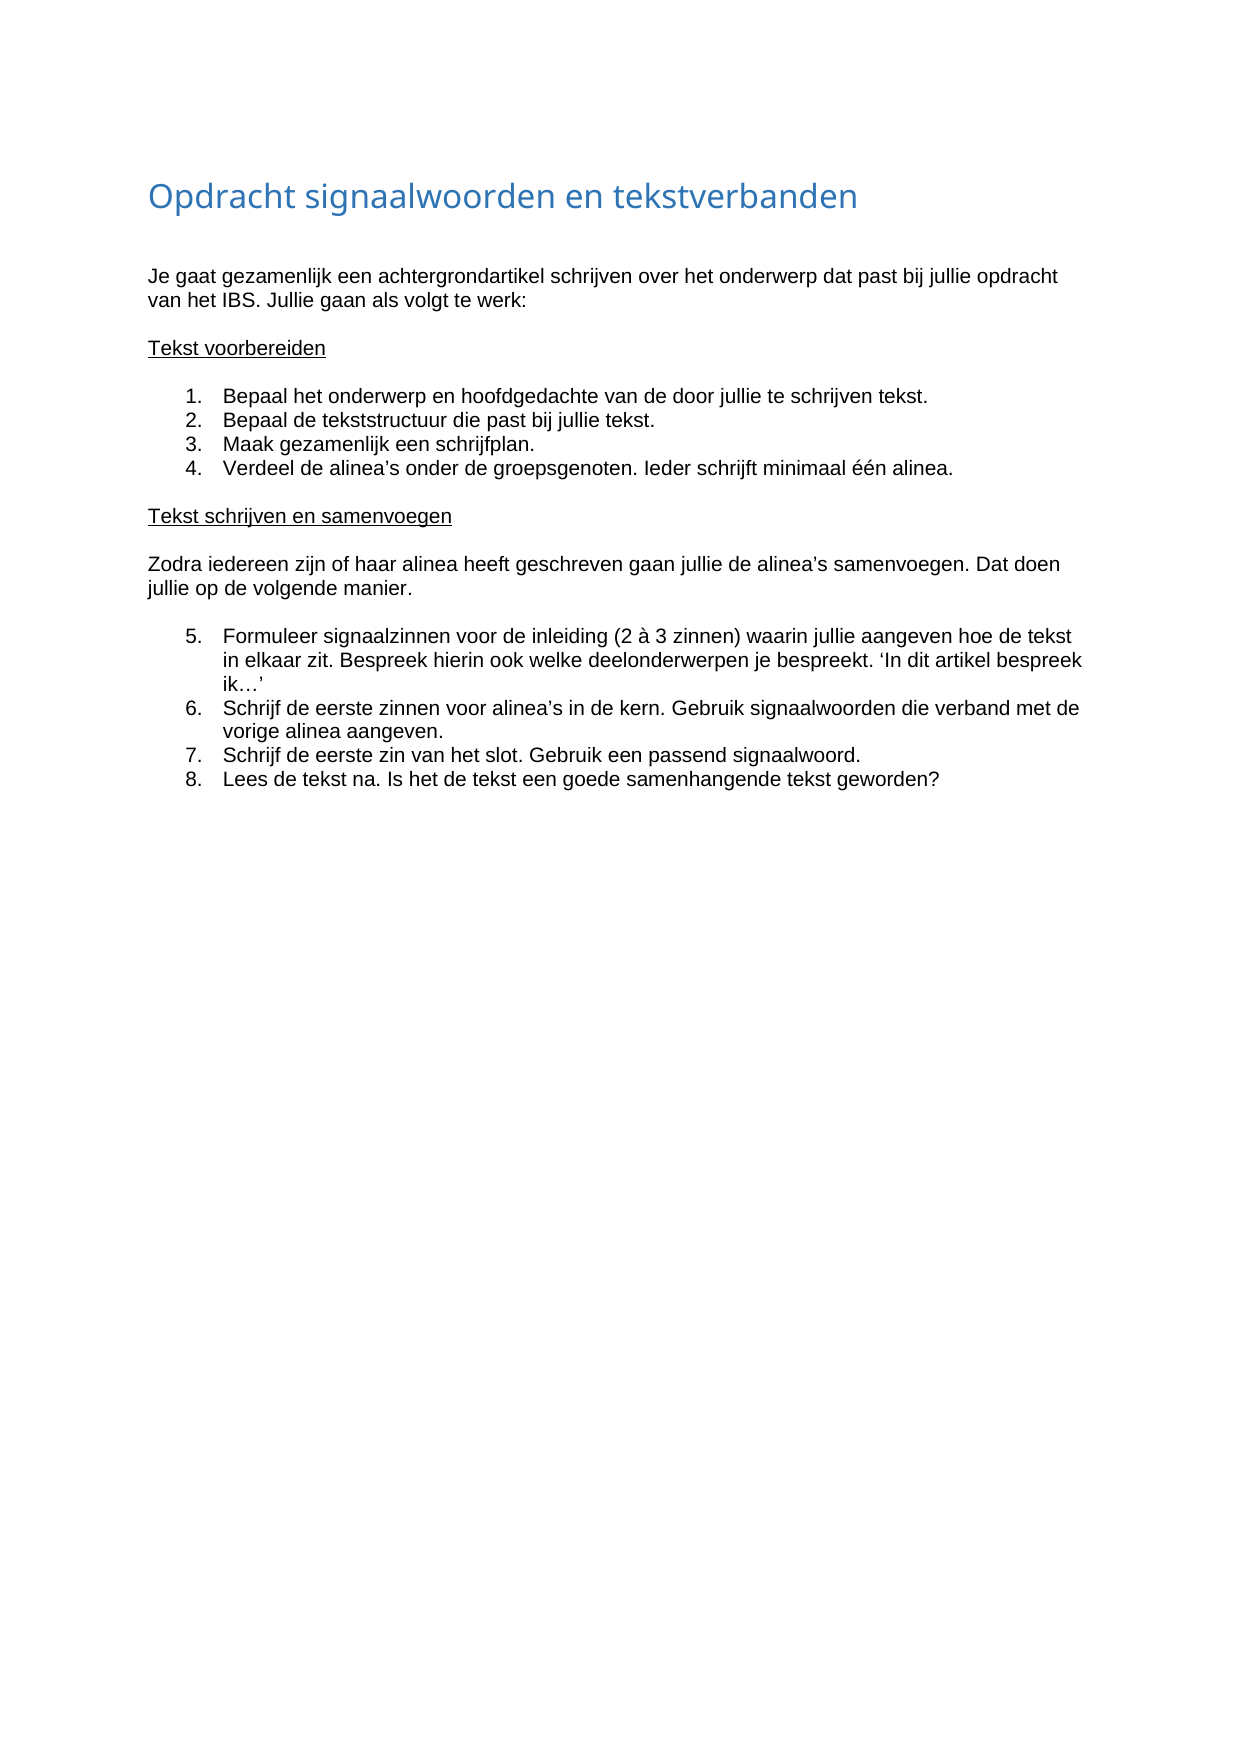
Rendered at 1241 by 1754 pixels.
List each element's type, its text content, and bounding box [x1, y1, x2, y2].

list Schrijf de eerste zinnen voor alinea’s in de kern. Gebruik signaalwoorden die verband met de vorige alinea aangeven. [185, 695, 1093, 743]
list Bepaal de tekststructuur die past bij jullie tekst. [185, 408, 1093, 432]
text Je gaat gezamenlijk een achtergrondartikel schrijven over het onderwerp dat past bij jullie opdracht van het IBS. Jullie gaan als volgt te werk: [148, 264, 1093, 312]
list Lees de tekst na. Is het de tekst een goede samenhangende tekst geworden? [185, 767, 1093, 791]
list Schrijf de eerste zin van het slot. Gebruik een passend signaalwoord. [185, 743, 1093, 767]
list Bepaal het onderwerp en hoofdgedachte van de door jullie te schrijven tekst. [185, 384, 1093, 408]
subtitle Opdracht signaalwoorden en tekstverbanden [148, 173, 1093, 218]
text Zodra iedereen zijn of haar alinea heeft geschreven gaan jullie de alinea’s samenvoegen. Dat doen jullie op de volgende manier. [148, 552, 1093, 599]
text Tekst voorbereiden [148, 336, 1093, 360]
list Verdeel de alinea’s onder de groepsgenoten. Ieder schrijft minimaal één alinea. [185, 456, 1093, 480]
text Tekst schrijven en samenvoegen [148, 504, 1093, 528]
list Formuleer signaalzinnen voor de inleiding (2 à 3 zinnen) waarin jullie aangeven hoe de tekst in elkaar zit. Bespreek hierin ook welke deelonderwerpen je bespreekt. ‘In dit artikel bespreek ik…’ [185, 623, 1093, 695]
list Maak gezamenlijk een schrijfplan. [185, 432, 1093, 456]
